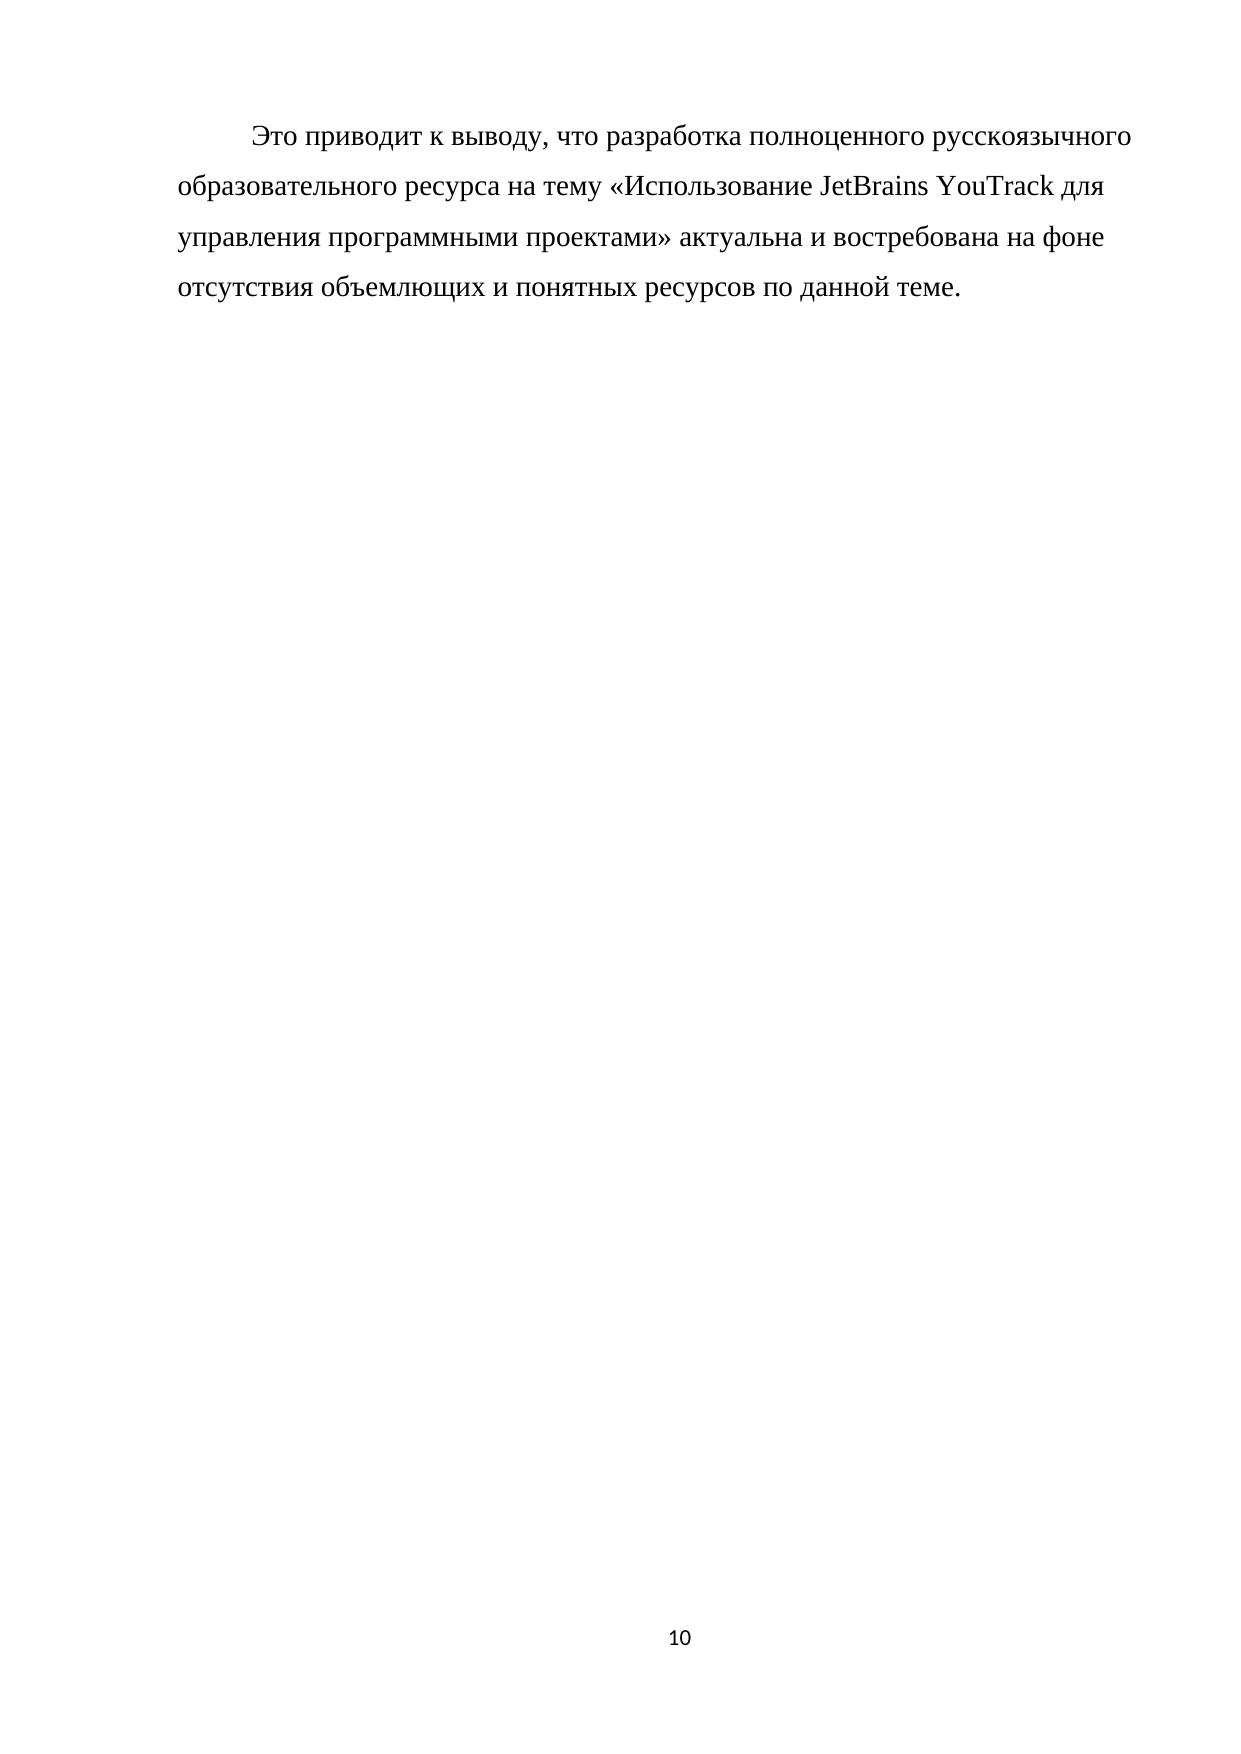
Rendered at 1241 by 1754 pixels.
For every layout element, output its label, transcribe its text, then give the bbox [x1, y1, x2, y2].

text Это приводит к выводу, что разработка полноценного русскоязычного образовательного ресурса на тему «Использование JetBrains YouTrack для управления программными проектами» актуальна и востребована на фоне отсутствия объемлющих и понятных ресурсов по данной теме. [177, 118, 1181, 303]
